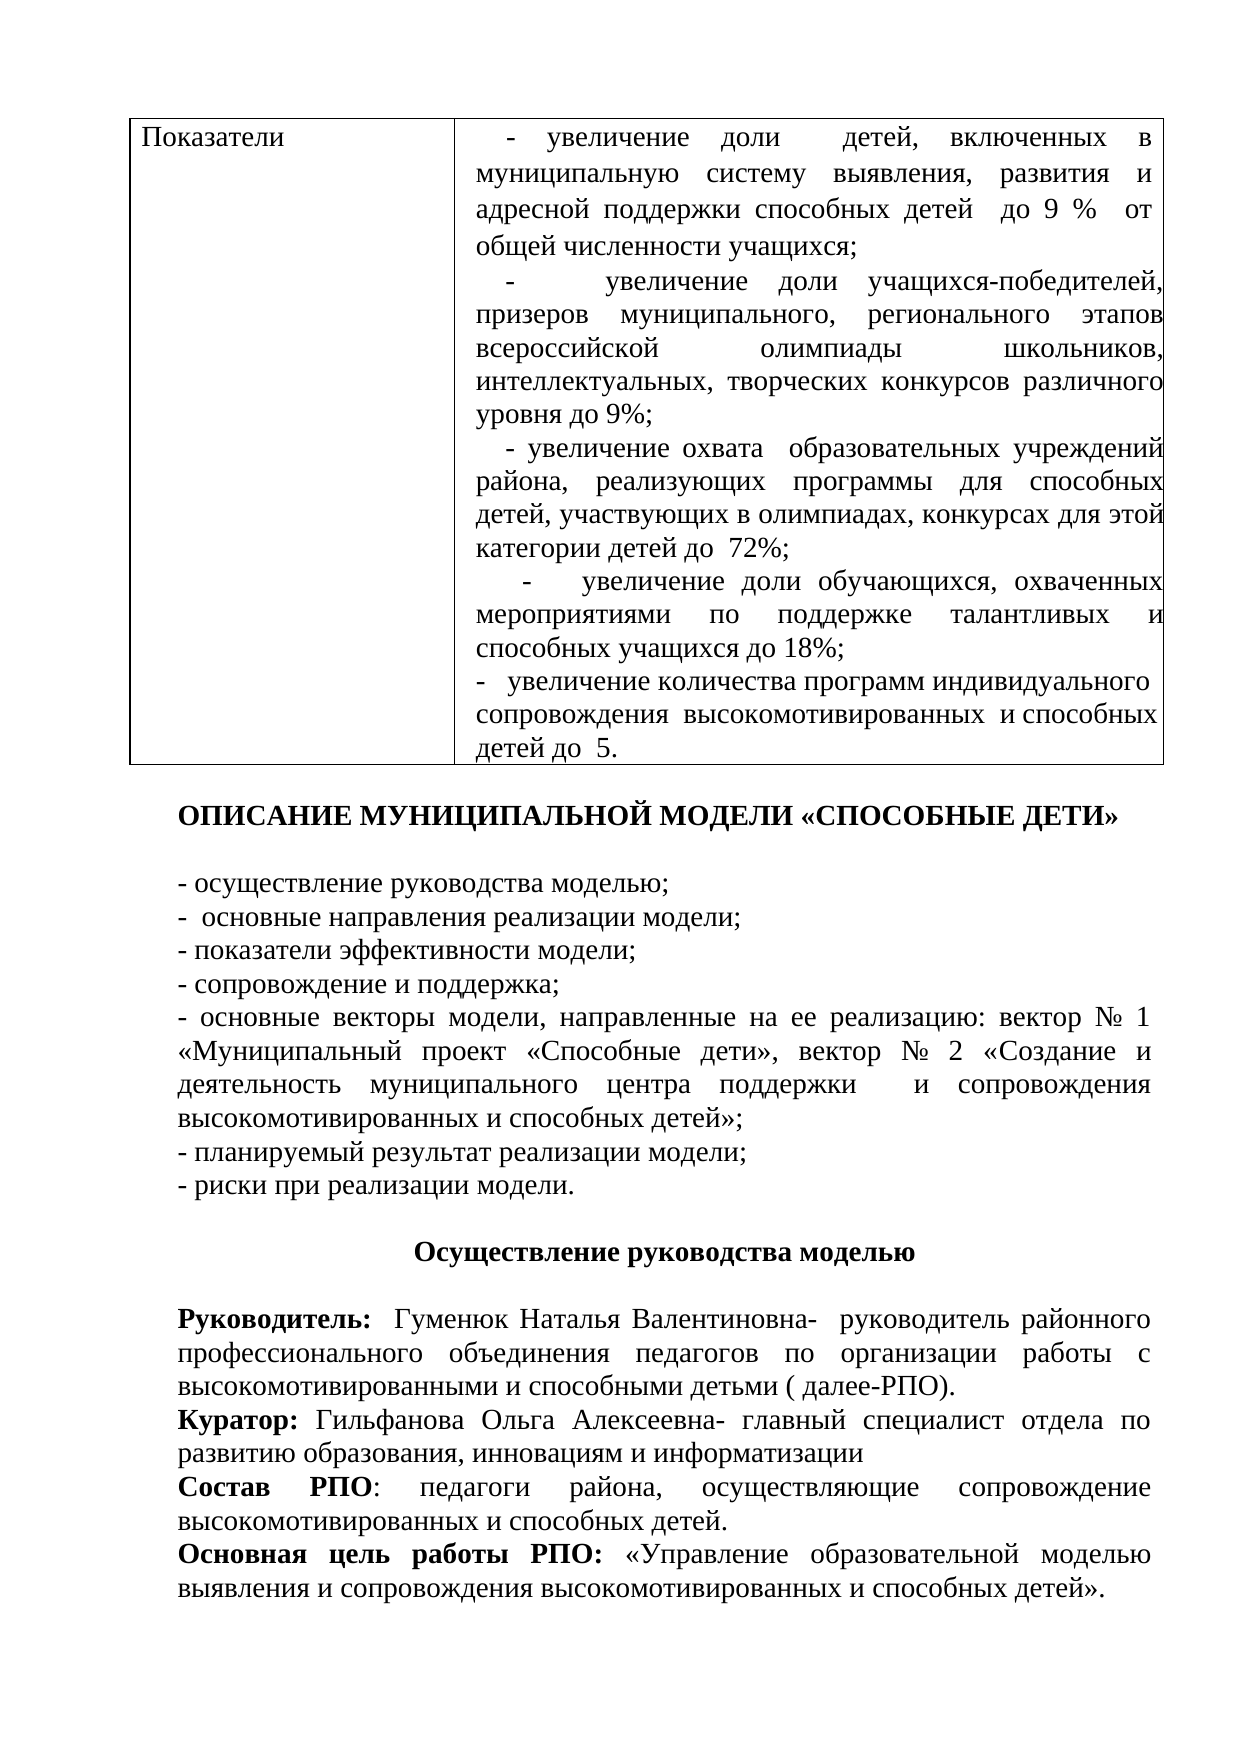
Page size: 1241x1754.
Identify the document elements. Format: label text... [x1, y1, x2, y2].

text - риски при реализации модели. [177, 1167, 1152, 1201]
text Руководитель: Гуменюк Наталья Валентиновна- руководитель районного профессионального объединения педагогов по организации работы с высокомотивированными и способными детьми ( далее-РПО). [177, 1301, 1152, 1402]
text - показатели эффективности модели; [177, 932, 1152, 966]
text - сопровождение и поддержка; [177, 966, 1152, 999]
text - планируемый результат реализации модели; [177, 1134, 1152, 1167]
text Куратор: Гильфанова Ольга Алексеевна- главный специалист отдела по развитию образования, инновациям и информатизации [177, 1402, 1152, 1469]
text Состав РПО: педагоги района, осуществляющие сопровождение высокомотивированных и способных детей. [177, 1469, 1152, 1536]
text - осуществление руководства моделью; [177, 865, 1152, 899]
text ОПИСАНИЕ МУНИЦИПАЛЬНОЙ МОДЕЛИ «СПОСОБНЫЕ ДЕТИ» [177, 798, 1152, 832]
text - основные направления реализации модели; [177, 899, 1152, 932]
table_cell - увеличение доли детей, включенных в муниципальную систему выявления, развития и адресной поддержки способных детей до 9 % от общей численности учащихся; - увеличение доли учащихся-победителей, призеров муниципального, регионального этапов всероссийской олимпиады школьников, интеллектуальных, творческих конкурсов различного уровня до 9%; - увеличение охвата образовательных учреждений района, реализующих программы для способных детей, участвующих в олимпиадах, конкурсах для этой категории детей до 72%; - увеличение доли обучающихся, охваченных мероприятиями по поддержке талантливых и способных учащихся до 18%; - увеличение количества программ индивидуального сопровождения высокомотивированных и способных детей до 5. [455, 119, 1163, 764]
text Осуществление руководства моделью [177, 1234, 1152, 1268]
table_cell Показатели [131, 119, 454, 764]
text - основные векторы модели, направленные на ее реализацию: вектор № 1 «Муниципальный проект «Способные дети», вектор № 2 «Создание и деятельность муниципального центра поддержки и сопровождения высокомотивированных и способных детей»; [177, 999, 1152, 1134]
text Основная цель работы РПО: «Управление образовательной моделью выявления и сопровождения высокомотивированных и способных детей». [177, 1536, 1152, 1603]
